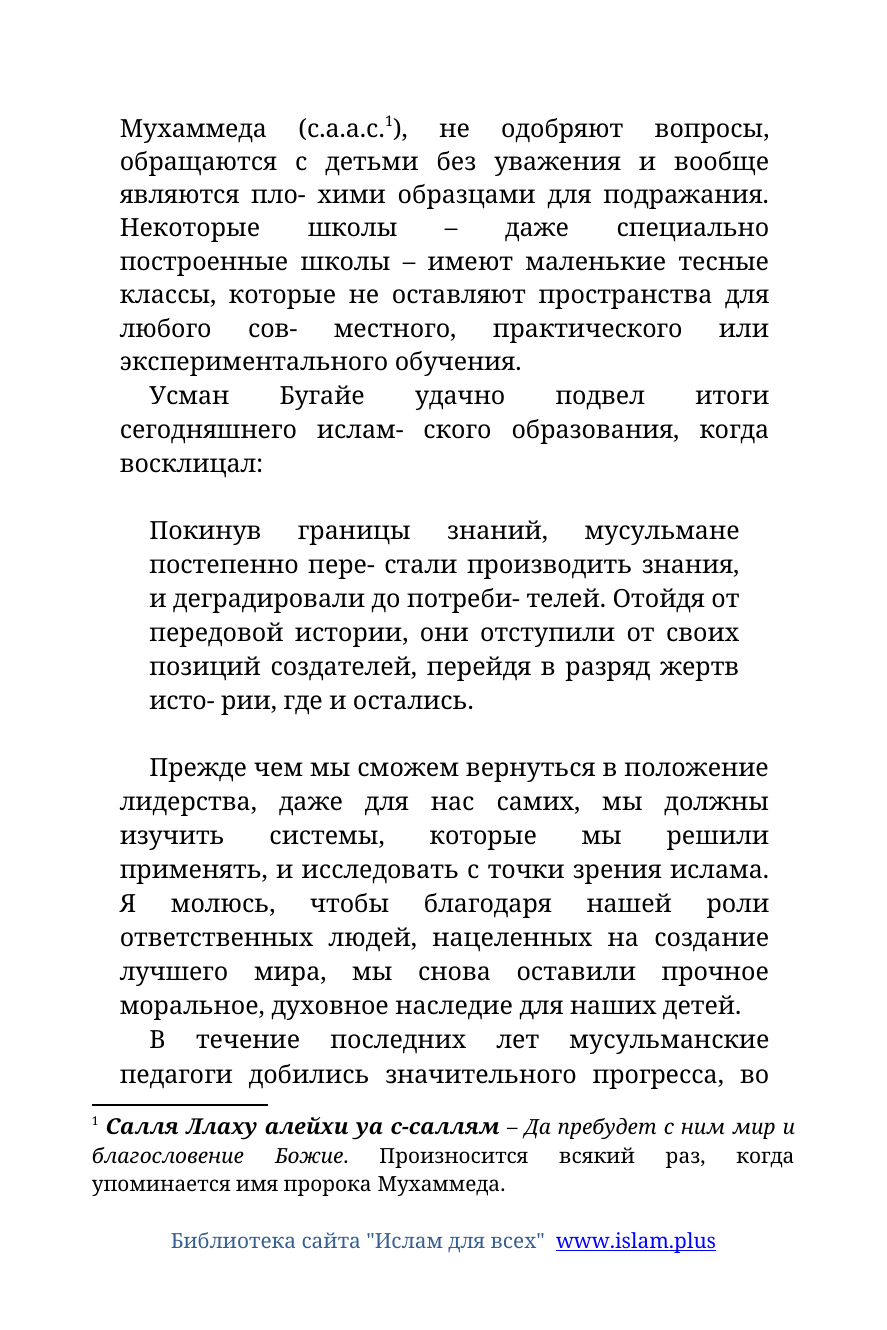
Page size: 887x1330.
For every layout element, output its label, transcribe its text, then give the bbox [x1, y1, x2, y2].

text Прежде чем мы сможем вернуться в положение лидерства, даже для нас самих, мы должны изучить системы, которые мы решили применять, и исследовать с точки зрения ислама. Я молюсь, чтобы благодаря нашей роли ответственных людей, нацеленных на создание лучшего мира, мы снова оставили прочное моральное, духовное наследие для наших детей. [119, 749, 769, 1022]
text Покинув границы знаний, мусульмане постепенно пере- стали производить знания, и деградировали до потреби- телей. Отойдя от передовой истории, они отступили от своих позиций создателей, перейдя в разряд жертв исто- рии, где и остались. [149, 512, 740, 717]
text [119, 110, 769, 378]
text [119, 1022, 769, 1090]
text Усман Бугайе удачно подвел итоги сегодняшнего ислам- ского образования, когда восклицал: [119, 378, 769, 480]
